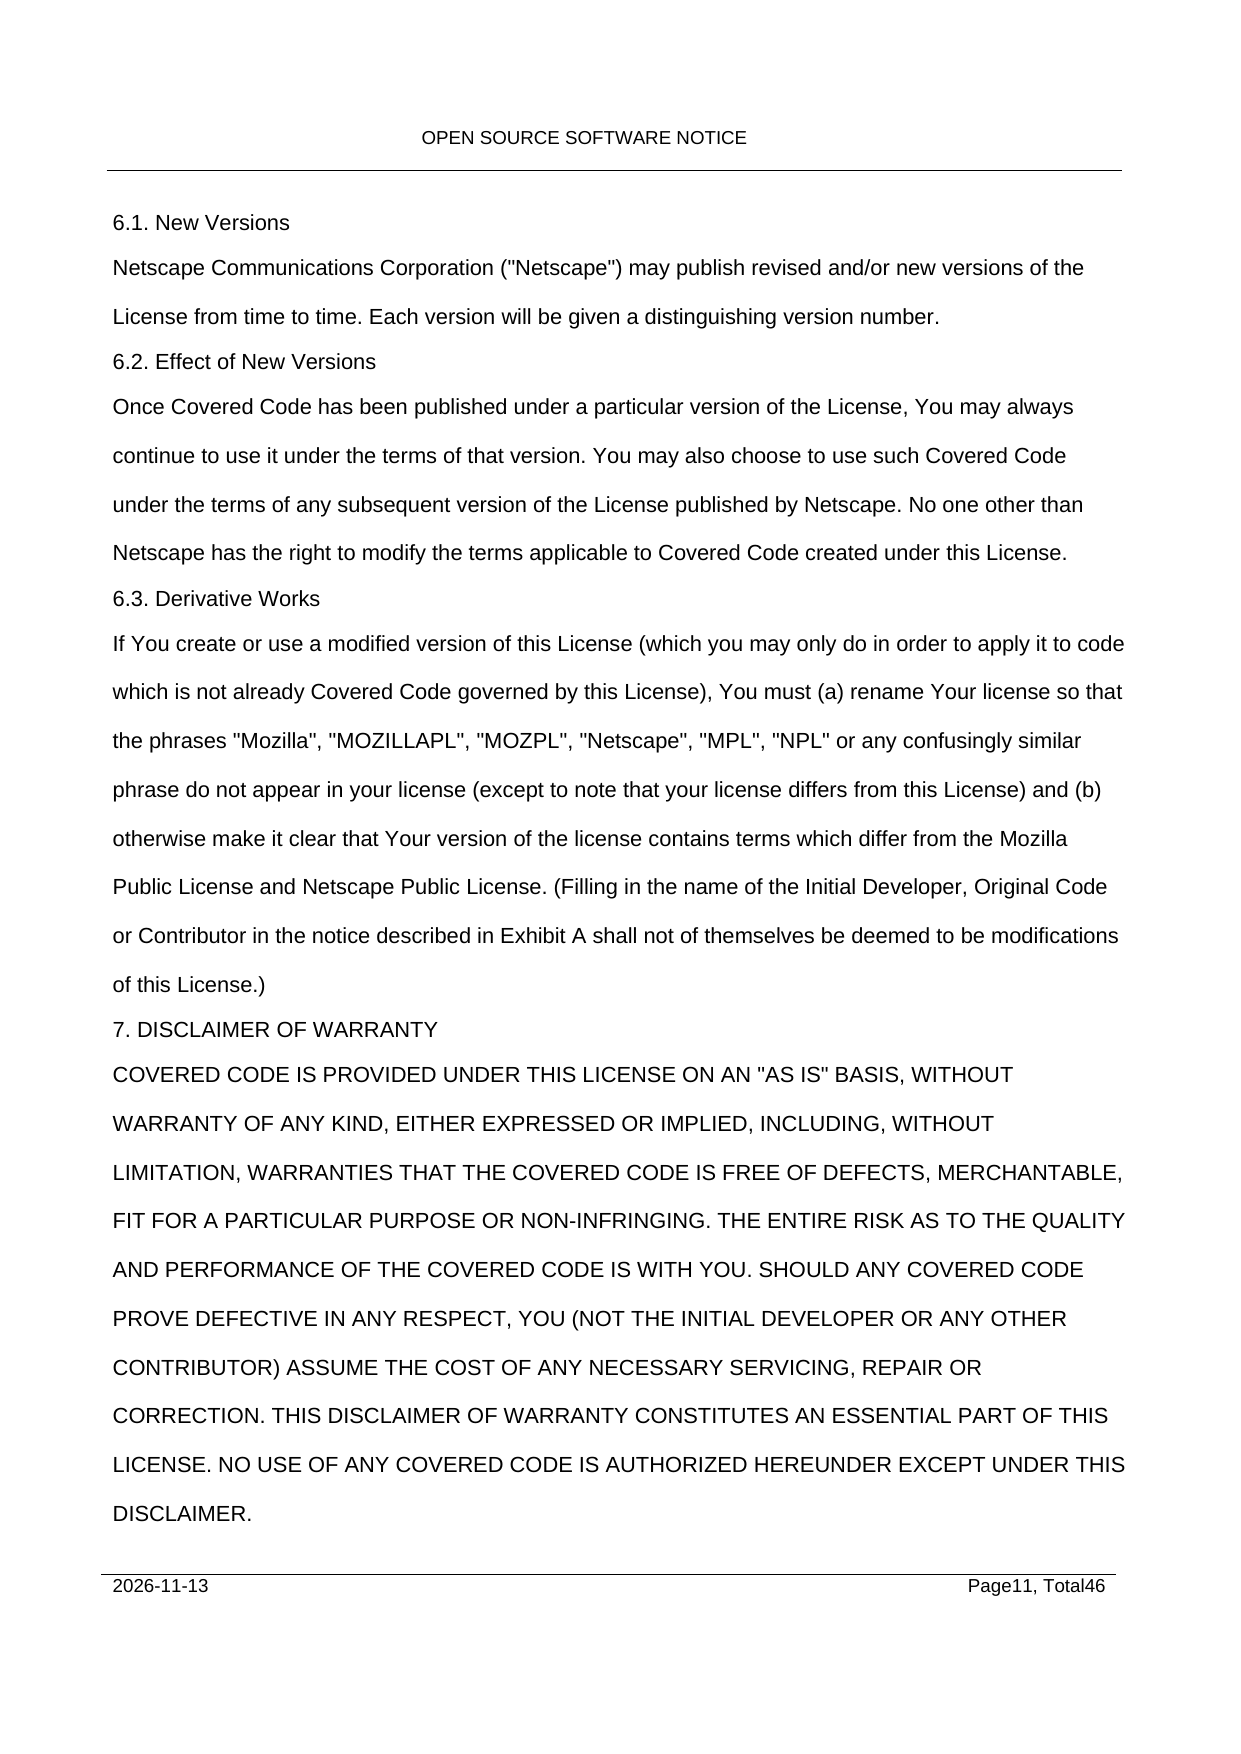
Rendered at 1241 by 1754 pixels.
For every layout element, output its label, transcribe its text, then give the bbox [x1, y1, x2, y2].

text 6.3. Derivative Works [112, 582, 1128, 614]
text Netscape Communications Corporation ("Netscape") may publish revised and/or new versions of the License from time to time. Each version will be given a distinguishing version number. [112, 251, 1128, 333]
text 6.2. Effect of New Versions [112, 345, 1128, 378]
text Once Covered Code has been published under a particular version of the License, You may always continue to use it under the terms of that version. You may also choose to use such Covered Code under the terms of any subsequent version of the License published by Netscape. No one other than Netscape has the right to modify the terms applicable to Covered Code created under this License. [112, 390, 1128, 569]
text 7. DISCLAIMER OF WARRANTY [112, 1013, 1128, 1046]
text 6.1. New Versions [112, 206, 1128, 239]
text If You create or use a modified version of this License (which you may only do in order to apply it to code which is not already Covered Code governed by this License), You must (a) rename Your license so that the phrases "Mozilla", "MOZILLAPL", "MOZPL", "Netscape", "MPL", "NPL" or any confusingly similar phrase do not appear in your license (except to note that your license differs from this License) and (b) otherwise make it clear that Your version of the license contains terms which differ from the Mozilla Public License and Netscape Public License. (Filling in the name of the Initial Developer, Original Code or Contributor in the notice described in Exhibit A shall not of themselves be deemed to be modifications of this License.) [112, 627, 1128, 1001]
text COVERED CODE IS PROVIDED UNDER THIS LICENSE ON AN "AS IS" BASIS, WITHOUT WARRANTY OF ANY KIND, EITHER EXPRESSED OR IMPLIED, INCLUDING, WITHOUT LIMITATION, WARRANTIES THAT THE COVERED CODE IS FREE OF DEFECTS, MERCHANTABLE, FIT FOR A PARTICULAR PURPOSE OR NON-INFRINGING. THE ENTIRE RISK AS TO THE QUALITY AND PERFORMANCE OF THE COVERED CODE IS WITH YOU. SHOULD ANY COVERED CODE PROVE DEFECTIVE IN ANY RESPECT, YOU (NOT THE INITIAL DEVELOPER OR ANY OTHER CONTRIBUTOR) ASSUME THE COST OF ANY NECESSARY SERVICING, REPAIR OR CORRECTION. THIS DISCLAIMER OF WARRANTY CONSTITUTES AN ESSENTIAL PART OF THIS LICENSE. NO USE OF ANY COVERED CODE IS AUTHORIZED HEREUNDER EXCEPT UNDER THIS DISCLAIMER. [112, 1058, 1128, 1529]
